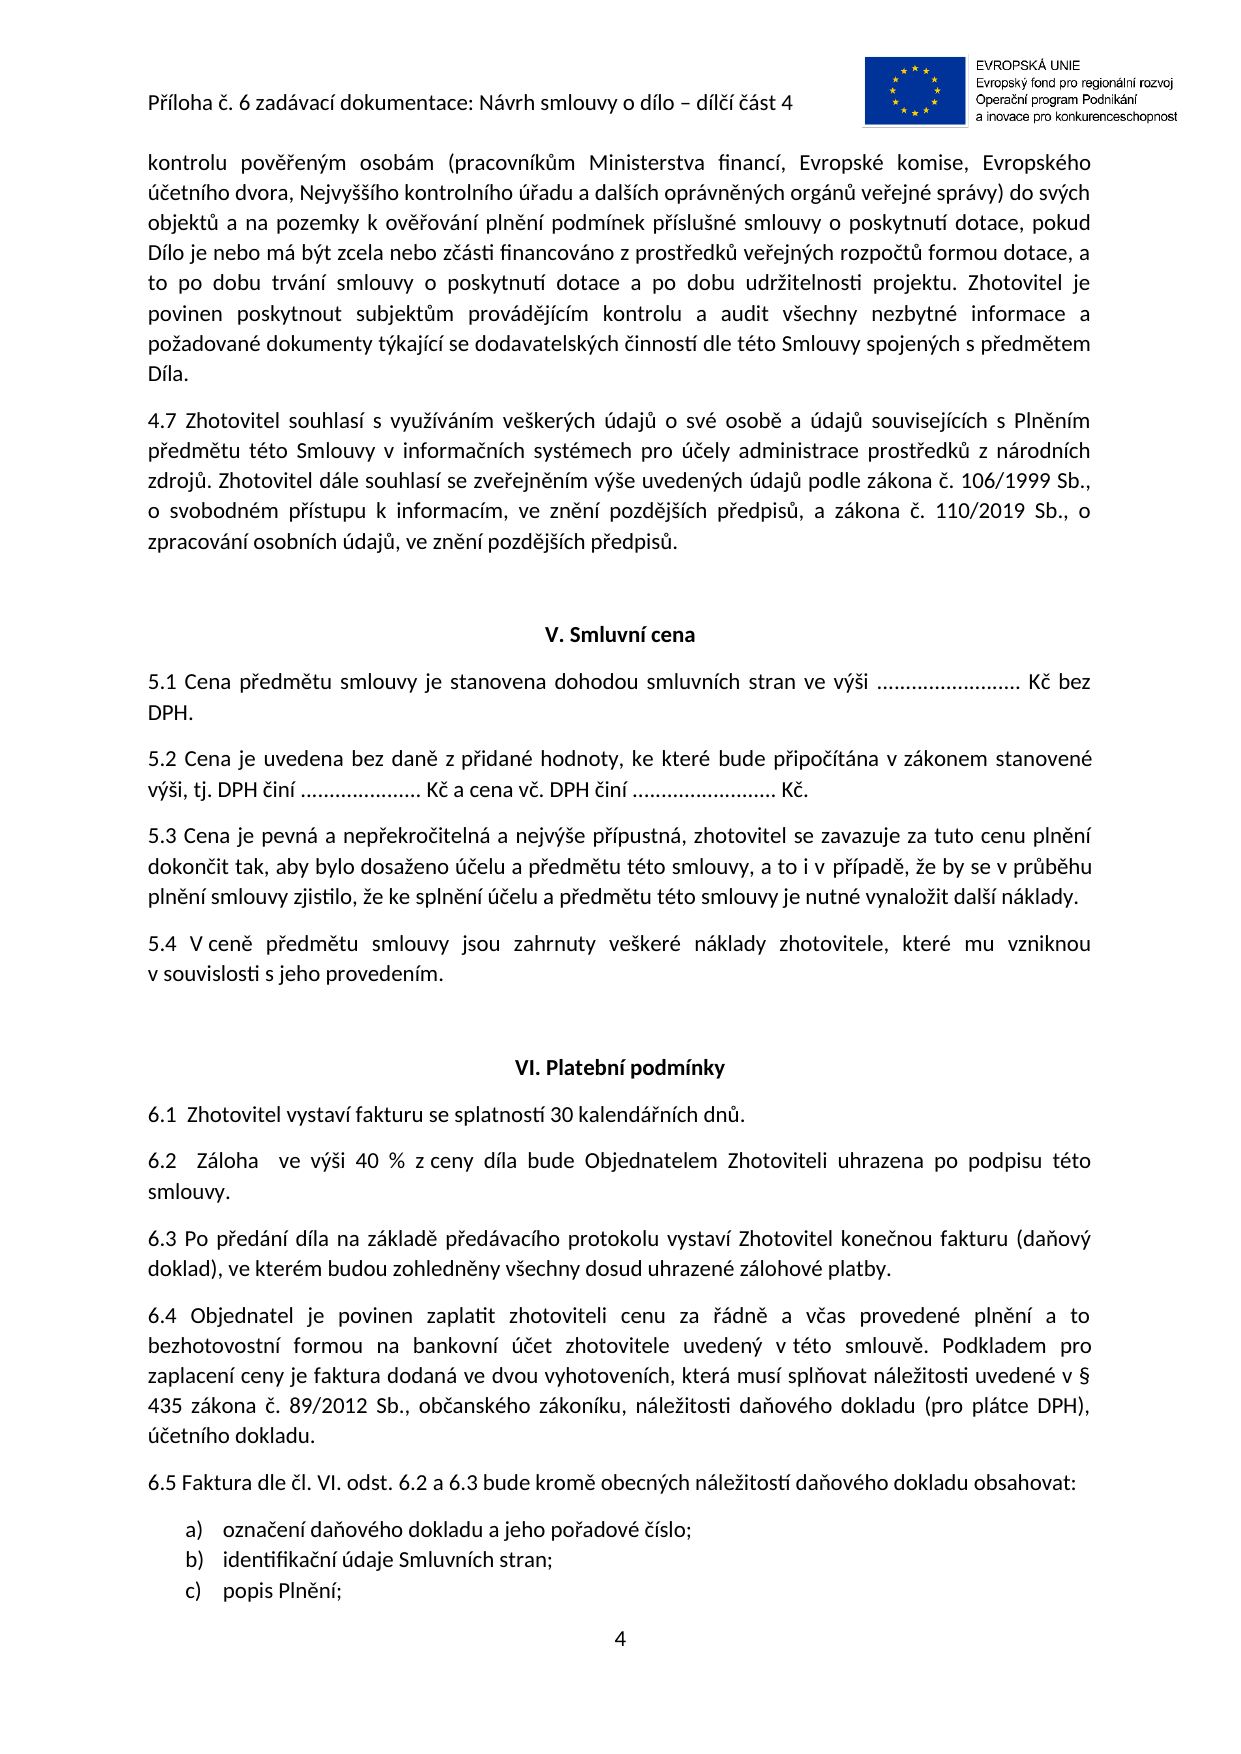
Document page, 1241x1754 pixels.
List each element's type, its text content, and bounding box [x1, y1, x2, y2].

text 5.4 V ceně předmětu smlouvy jsou zahrnuty veškeré náklady zhotovitele, které mu vzniknou v souvislosti s jeho provedením. [148, 929, 1093, 987]
text 6.1 Zhotovitel vystaví fakturu se splatností 30 kalendářních dnů. [148, 1100, 1093, 1128]
text 5.3 Cena je pevná a nepřekročitelná a nejvýše přípustná, zhotovitel se zavazuje za tuto cenu plnění dokončit tak, aby bylo dosaženo účelu a předmětu této smlouvy, a to i v případě, že by se v průběhu plnění smlouvy zjistilo, že ke splnění účelu a předmětu této smlouvy je nutné vynaložit další náklady. [148, 822, 1093, 910]
text 6.5 Faktura dle čl. VI. odst. 6.2 a 6.3 bude kromě obecných náležitostí daňového dokladu obsahovat: [148, 1468, 1093, 1496]
text V. Smluvní cena [148, 621, 1093, 648]
list popis Plnění; [185, 1576, 1093, 1604]
picture [842, 34, 1200, 147]
text 4.7 Zhotovitel souhlasí s využíváním veškerých údajů o své osobě a údajů souvisejících s Plněním předmětu této Smlouvy v informačních systémech pro účely administrace prostředků z národních zdrojů. Zhotovitel dále souhlasí se zveřejněním výše uvedených údajů podle zákona č. 106/1999 Sb., o svobodném přístupu k informacím, ve znění pozdějších předpisů, a zákona č. 110/2019 Sb., o zpracování osobních údajů, ve znění pozdějších předpisů. [148, 406, 1093, 555]
text 6.4 Objednatel je povinen zaplatit zhotoviteli cenu za řádně a včas provedené plnění a to bezhotovostní formou na bankovní účet zhotovitele uvedený v této smlouvě. Podkladem pro zaplacení ceny je faktura dodaná ve dvou vyhotoveních, která musí splňovat náležitosti uvedené v § 435 zákona č. 89/2012 Sb., občanského zákoníku, náležitosti daňového dokladu (pro plátce DPH), účetního dokladu. [148, 1301, 1093, 1449]
text VI. Platební podmínky [148, 1053, 1093, 1081]
list identifikační údaje Smluvních stran; [185, 1546, 1093, 1573]
text 6.2 Záloha ve výši 40 % z ceny díla bude Objednatelem Zhotoviteli uhrazena po podpisu této smlouvy. [148, 1147, 1093, 1205]
list označení daňového dokladu a jeho pořadové číslo; [185, 1515, 1093, 1543]
text 6.3 Po předání díla na základě předávacího protokolu vystaví Zhotovitel konečnou fakturu (daňový doklad), ve kterém budou zohledněny všechny dosud uhrazené zálohové platby. [148, 1224, 1093, 1282]
text 5.2 Cena je uvedena bez daně z přidané hodnoty, ke které bude připočítána v zákonem stanovené výši, tj. DPH činí ..................... Kč a cena vč. DPH činí ......................... Kč. [148, 744, 1093, 803]
text 5.1 Cena předmětu smlouvy je stanovena dohodou smluvních stran ve výši ......................... Kč bez DPH. [148, 667, 1093, 726]
